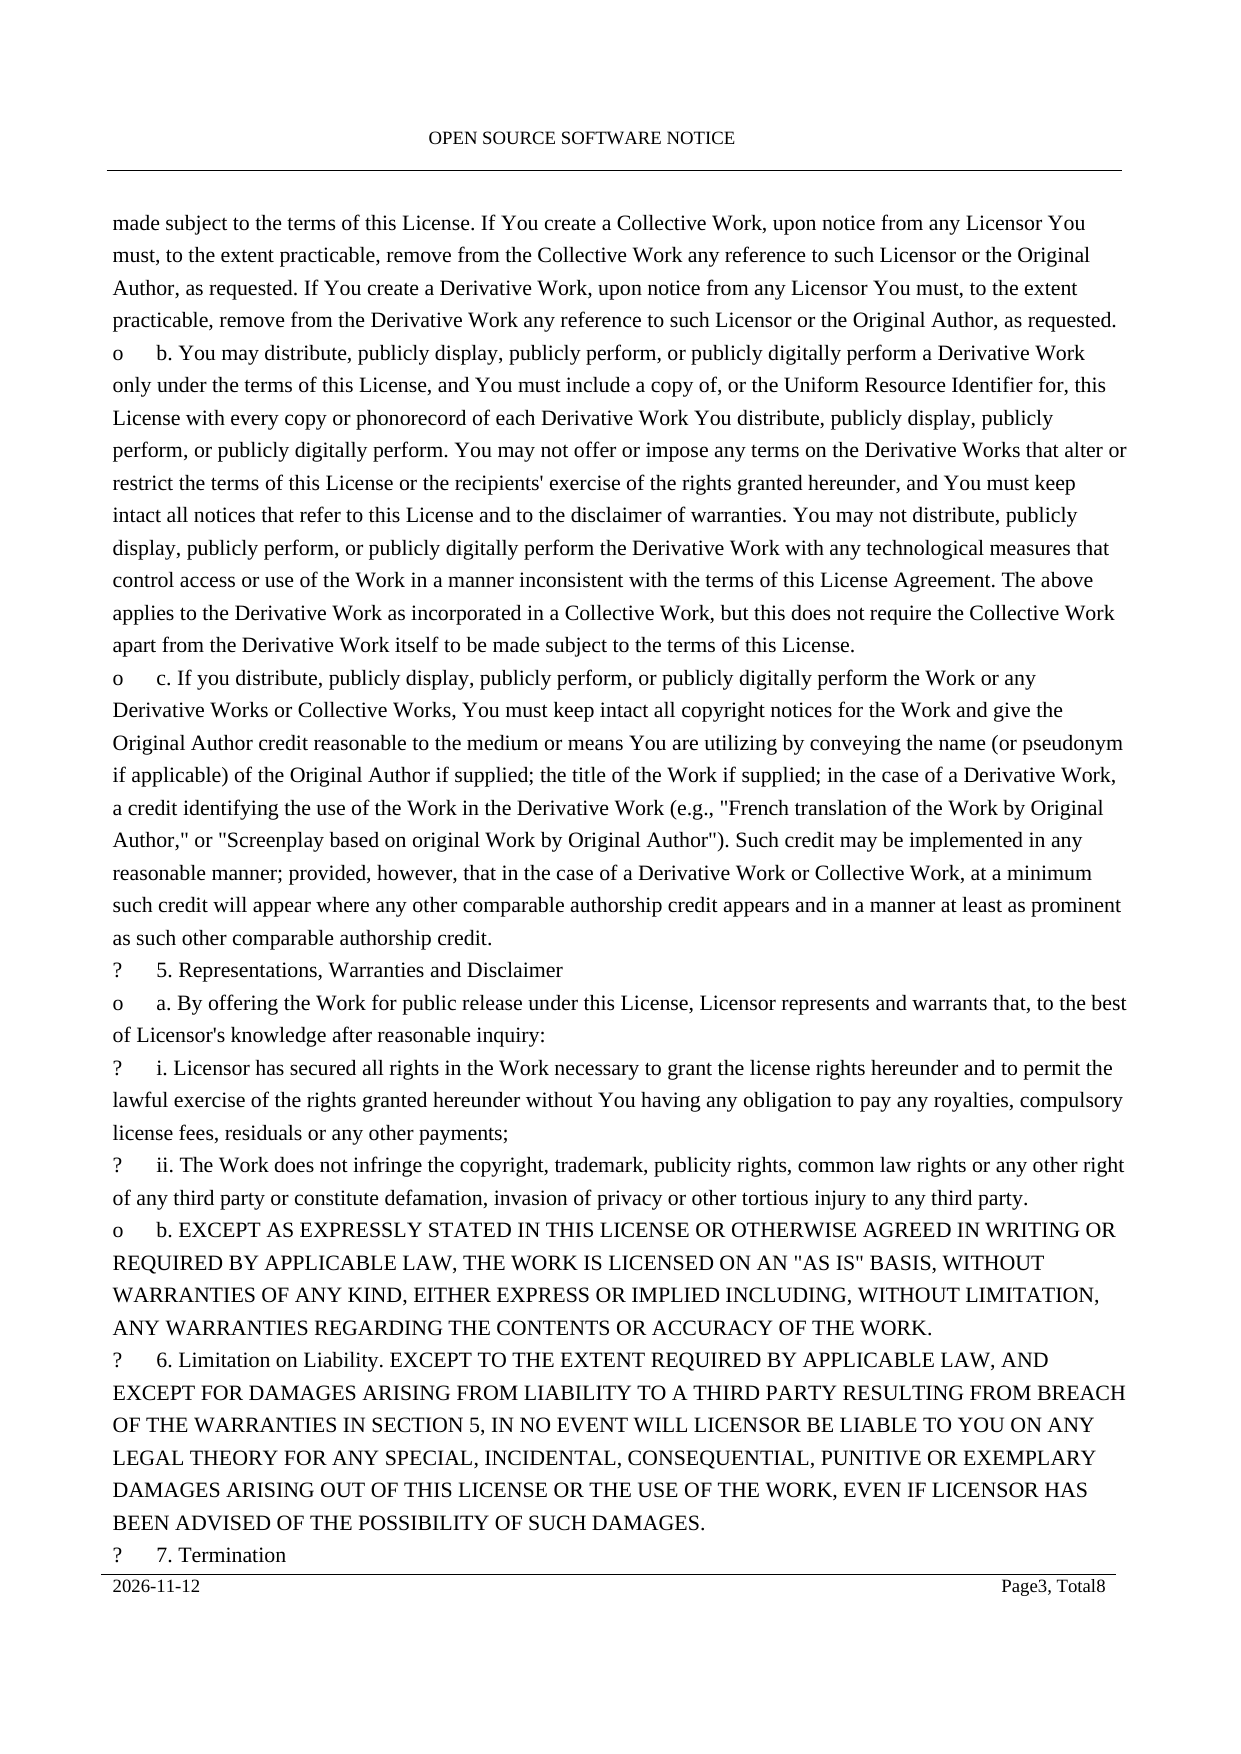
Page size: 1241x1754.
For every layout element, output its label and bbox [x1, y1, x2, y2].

text [112, 206, 1128, 1571]
